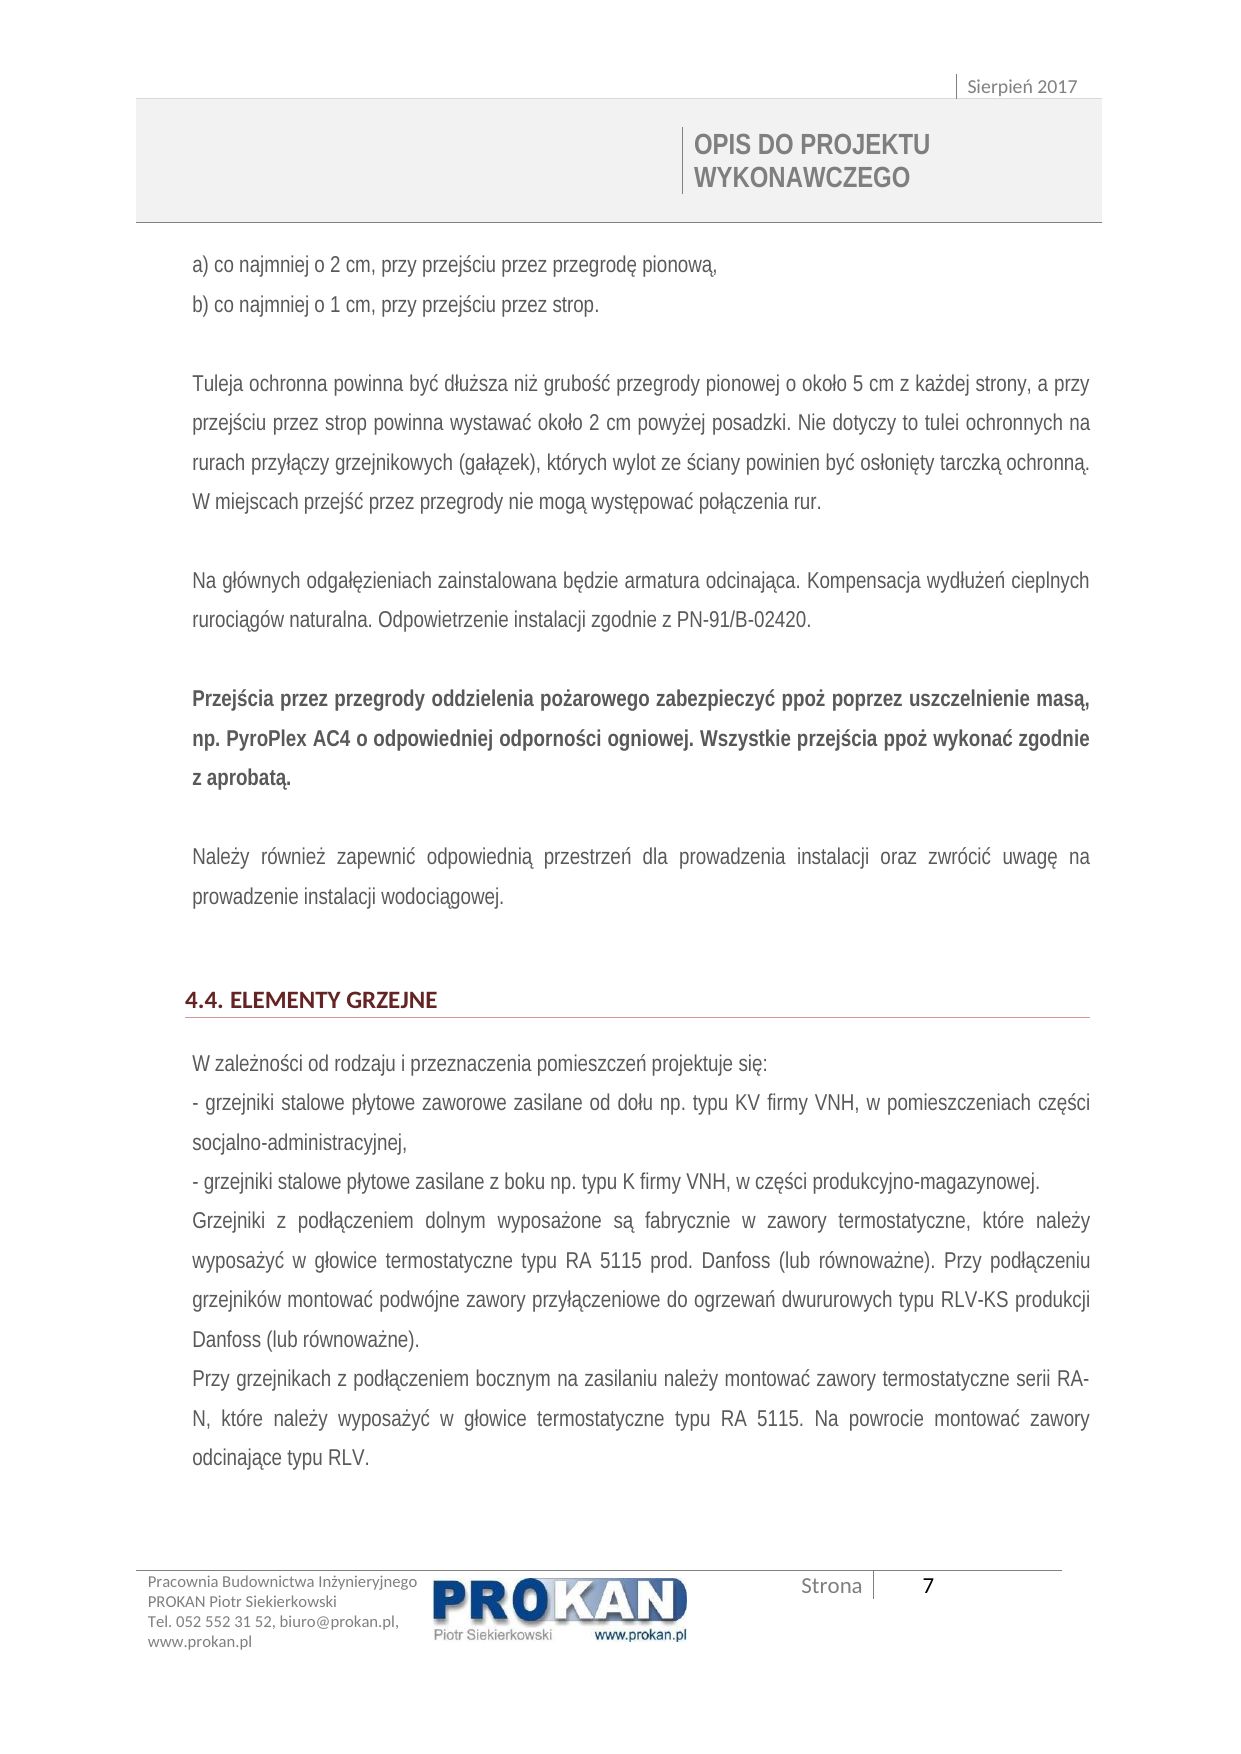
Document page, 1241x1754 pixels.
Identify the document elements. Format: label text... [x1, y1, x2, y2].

text - grzejniki stalowe płytowe zasilane z boku np. typu K firmy VNH, w części produkcyjno-magazynowej. [192, 1168, 1090, 1194]
picture [432, 1578, 687, 1642]
text - grzejniki stalowe płytowe zaworowe zasilane od dołu np. typu KV firmy VNH, w pomieszczeniach części socjalno-administracyjnej, [192, 1089, 1090, 1155]
text Tuleja ochronna powinna być dłuższa niż grubość przegrody pionowej o około 5 cm z każdej strony, a przy przejściu przez strop powinna wystawać około 2 cm powyżej posadzki. Nie dotyczy to tulei ochronnych na rurach przyłączy grzejnikowych (gałązek), których wylot ze ściany powinien być osłonięty tarczką ochronną. W miejscach przejść przez przegrody nie mogą występować połączenia rur. [192, 369, 1090, 514]
text a) co najmniej o 2 cm, przy przejściu przez przegrodę pionową, [192, 251, 1090, 277]
text Przejścia przez przegrody oddzielenia pożarowego zabezpieczyć ppoż poprzez uszczelnienie masą, np. PyroPlex AC4 o odpowiedniej odporności ogniowej. Wszystkie przejścia ppoż wykonać zgodnie z aprobatą. [192, 685, 1090, 791]
text b) co najmniej o 1 cm, przy przejściu przez strop. [192, 291, 1090, 317]
text Przy grzejnikach z podłączeniem bocznym na zasilaniu należy montować zawory termostatyczne serii RA-N, które należy wyposażyć w głowice termostatyczne typu RA 5115. Na powrocie montować zawory odcinające typu RLV. [192, 1365, 1090, 1471]
text Należy również zapewnić odpowiednią przestrzeń dla prowadzenia instalacji oraz zwrócić uwagę na prowadzenie instalacji wodociągowej. [192, 843, 1090, 909]
subtitle Elementy grzejne [185, 985, 1090, 1017]
text Na głównych odgałęzieniach zainstalowana będzie armatura odcinająca. Kompensacja wydłużeń cieplnych rurociągów naturalna. Odpowietrzenie instalacji zgodnie z PN-91/B-02420. [192, 567, 1090, 633]
text W zależności od rodzaju i przeznaczenia pomieszczeń projektuje się: [192, 1049, 1090, 1076]
text Grzejniki z podłączeniem dolnym wyposażone są fabrycznie w zawory termostatyczne, które należy wyposażyć w głowice termostatyczne typu RA 5115 prod. Danfoss (lub równoważne). Przy podłączeniu grzejników montować podwójne zawory przyłączeniowe do ogrzewań dwururowych typu RLV-KS produkcji Danfoss (lub równoważne). [192, 1207, 1090, 1352]
